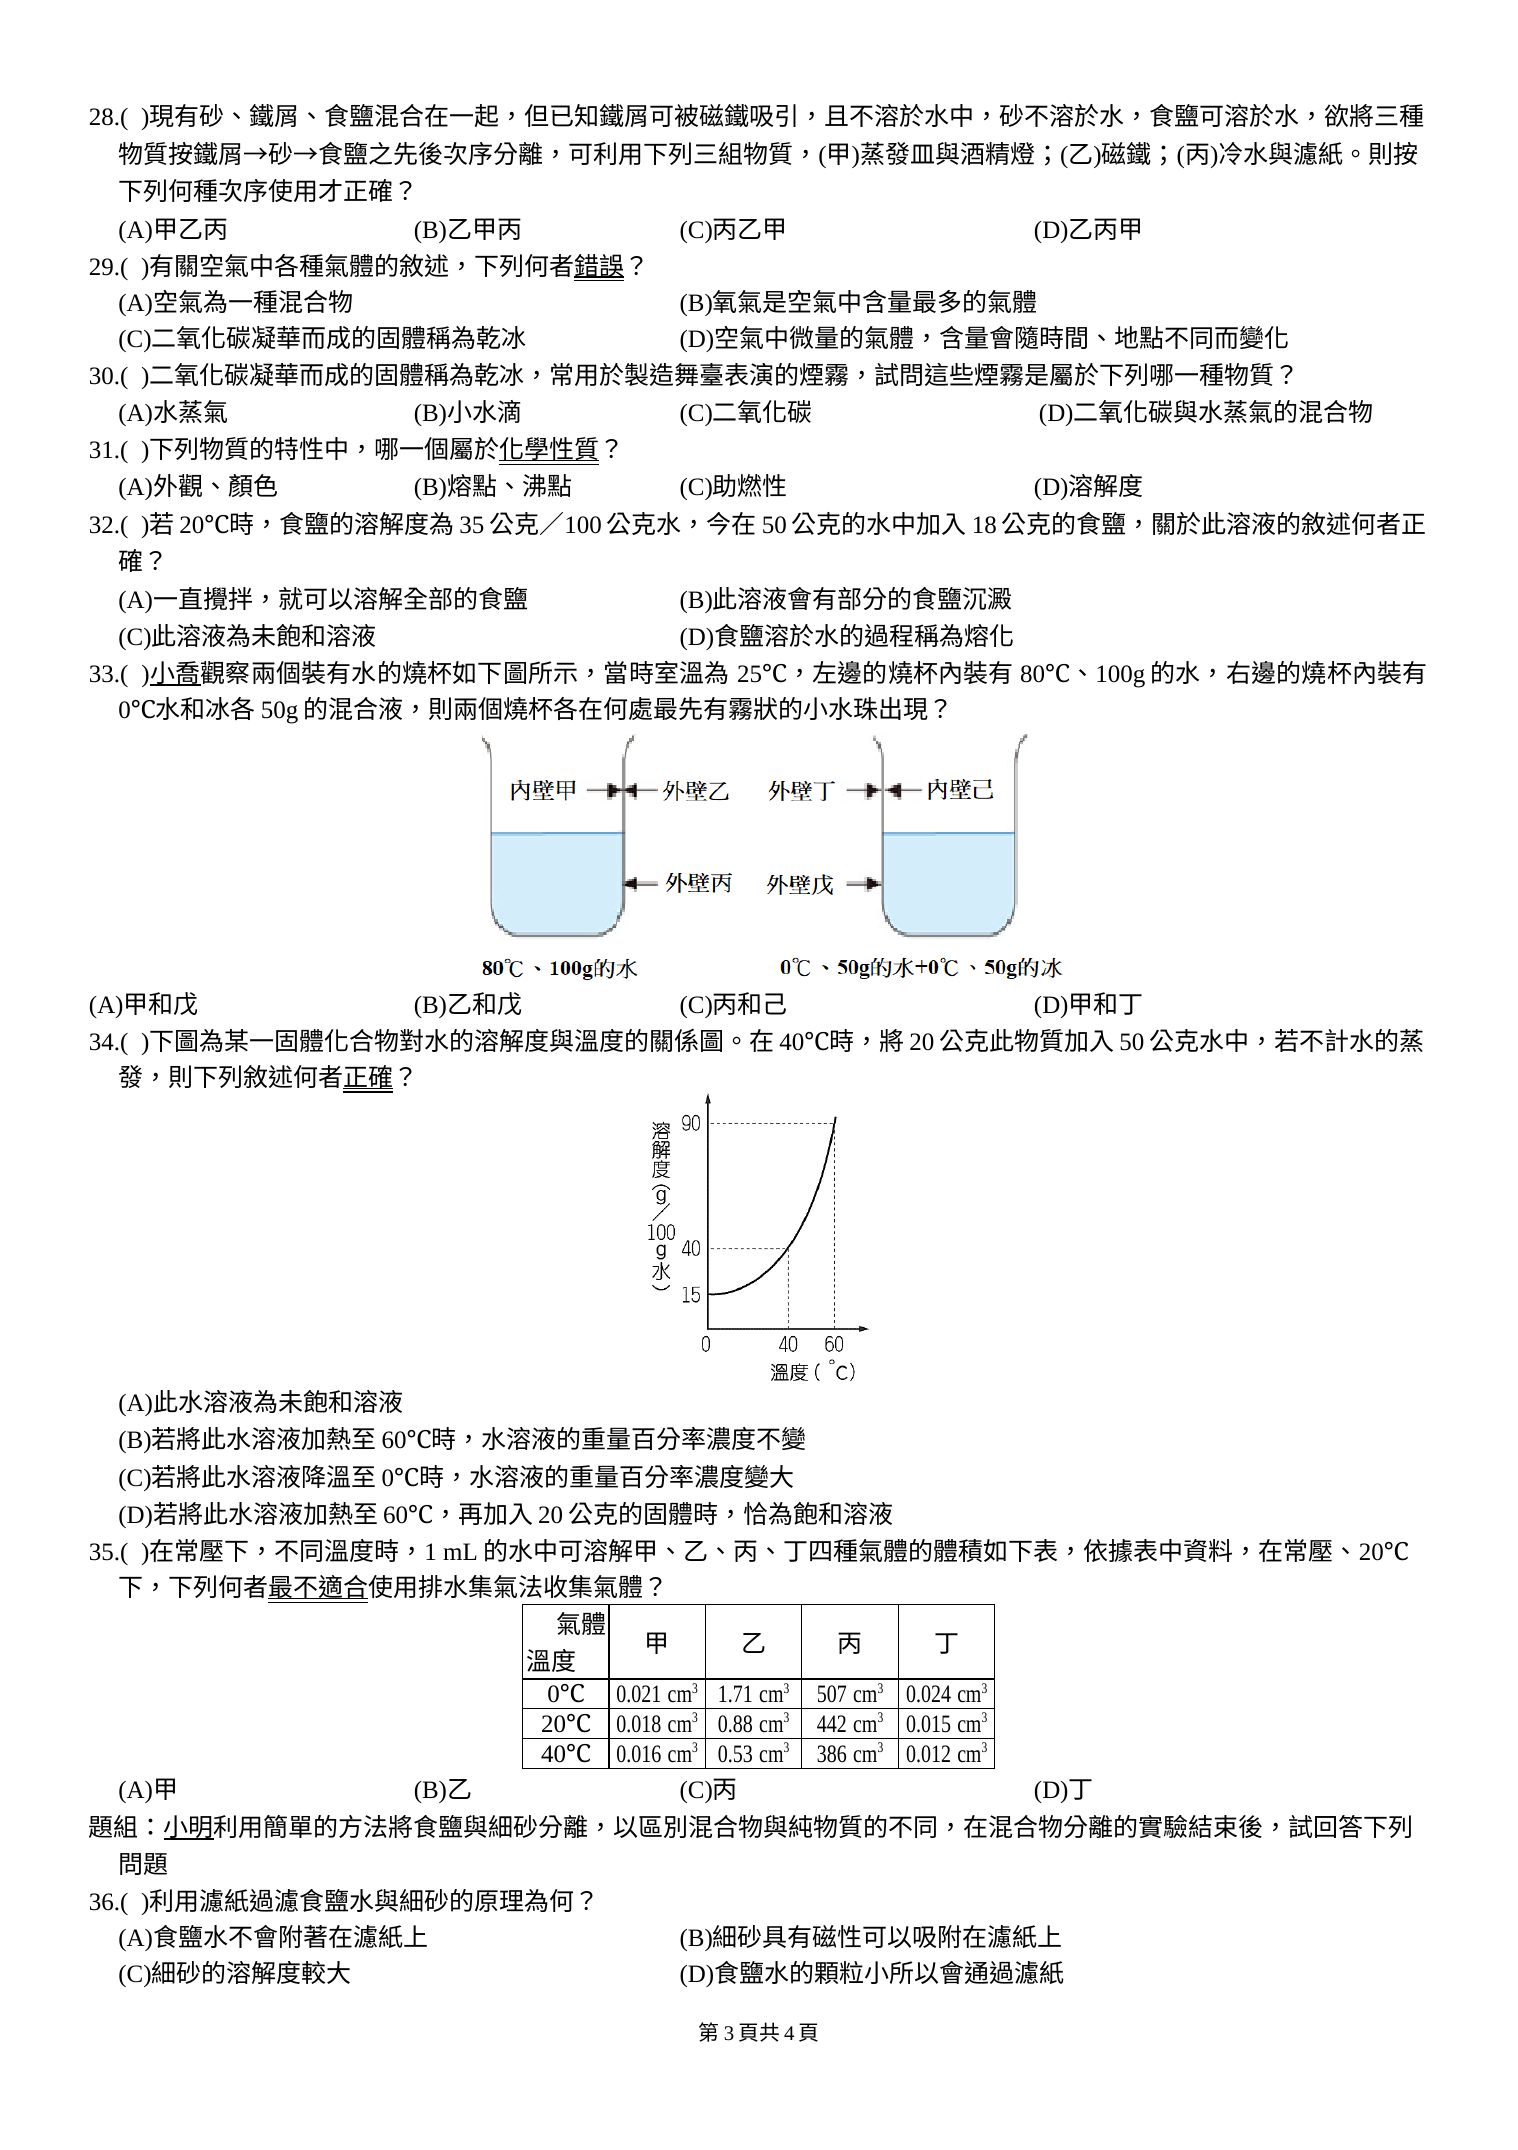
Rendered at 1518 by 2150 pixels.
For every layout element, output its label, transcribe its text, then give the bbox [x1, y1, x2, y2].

text (C)此溶液為未飽和溶液 (D)食鹽溶於水的過程稱為熔化 [89, 616, 1429, 653]
table_cell m3 [610, 1709, 705, 1738]
text (A)水蒸氣 (B)小水滴 (C)二氧化碳 (D)二氧化碳與水蒸氣的混合物 [89, 392, 1429, 430]
text (A)甲乙丙 (B)乙甲丙 (C)丙乙甲 (D)乙丙甲 [89, 208, 1429, 246]
text (A)外觀、顏色 (B)熔點、沸點 (C)助燃性 (D)溶解度 [89, 466, 1429, 503]
table_header 丁 [899, 1605, 994, 1677]
table_cell 0.53 cm3 [706, 1739, 801, 1768]
text 題組：小明利用簡單的方法將食鹽與細砂分離，以區別混合物與純物質的不同，在混合物分離的實驗結束後，試回答下列問題 [89, 1806, 1429, 1881]
text (D)若將此水溶液加熱至60℃，再加入20公克的固體時，恰為飽和溶液 [89, 1494, 1429, 1531]
text 31.( )下列物質的特性中，哪一個屬於化學性質？ [89, 430, 1429, 466]
text (A)空氣為一種混合物 (B)氧氣是空氣中含量最多的氣體 [89, 282, 1429, 318]
text 35.( )在常壓下，不同溫度時，1 mL 的水中可溶解甲、乙、丙、丁四種氣體的體積如下表，依據表中資料，在常壓、20℃下，下列何者最不適合使用排水集氣法收集氣體？ [89, 1531, 1429, 1604]
text 34.( )下圖為某一固體化合物對水的溶解度與溫度的關係圖。在40℃時，將20公克此物質加入50公克水中，若不計水的蒸發，則下列敘述何者正確？ [89, 1021, 1429, 1094]
table_cell [523, 1680, 608, 1708]
table_cell 0.015 cm3 [899, 1709, 994, 1738]
table_header 甲 [610, 1605, 705, 1677]
table_cell m3 [610, 1680, 705, 1708]
table_cell 0.88 cm3 [706, 1709, 801, 1738]
text (C)細砂的溶解度較大 (D)食鹽水的顆粒小所以會通過濾紙 [89, 1954, 1429, 1990]
table_cell 0.024 cm3 [899, 1680, 994, 1708]
table_cell m3 [802, 1680, 898, 1708]
text (A)甲 (B)乙 (C)丙 (D)丁 [89, 1769, 1429, 1806]
table_cell 1.71 cm3 [706, 1680, 801, 1708]
text 30.( )二氧化碳凝華而成的固體稱為乾冰，常用於製造舞臺表演的煙霧，試問這些煙霧是屬於下列哪一種物質？ [89, 355, 1429, 392]
text 32.( )若20℃時，食鹽的溶解度為35公克／100公克水，今在50公克的水中加入18公克的食鹽，關於此溶液的敘述何者正確？ [89, 503, 1429, 578]
text (A)此水溶液為未飽和溶液 [89, 1381, 1429, 1419]
text (A)甲和戊 (B)乙和戊 (C)丙和己 (D)甲和丁 [89, 984, 1429, 1021]
table_cell m3 [802, 1709, 898, 1738]
table_cell m3 [802, 1739, 898, 1768]
table_cell m3 [610, 1739, 705, 1768]
table_header 氣體 溫度 [523, 1605, 608, 1677]
text (B)若將此水溶液加熱至60℃時，水溶液的重量百分率濃度不變 [89, 1419, 1429, 1456]
picture [443, 726, 1075, 984]
text (A)食鹽水不會附著在濾紙上 (B)細砂具有磁性可以吸附在濾紙上 [89, 1918, 1429, 1954]
table_header 丙 [802, 1605, 898, 1677]
table_cell 0.012 cm3 [899, 1739, 994, 1768]
table_cell [523, 1709, 608, 1738]
text 36.( )利用濾紙過濾食鹽水與細砂的原理為何？ [89, 1881, 1429, 1918]
text (C)若將此水溶液降溫至0℃時，水溶液的重量百分率濃度變大 [89, 1456, 1429, 1494]
text 33.( )小喬觀察兩個裝有水的燒杯如下圖所示，當時室溫為25℃，左邊的燒杯內裝有80℃、100g的水，右邊的燒杯內裝有0℃水和冰各50g的混合液，則兩個燒杯各在何處最先有霧狀的小水珠出現？ [89, 653, 1429, 726]
text (C)二氧化碳凝華而成的固體稱為乾冰 (D)空氣中微量的氣體，含量會隨時間、地點不同而變化 [89, 318, 1429, 355]
table_header 乙 [706, 1605, 801, 1677]
table_cell [523, 1739, 608, 1768]
picture [648, 1093, 869, 1381]
text 28.( )現有砂、鐵屑、食鹽混合在一起，但已知鐵屑可被磁鐵吸引，且不溶於水中，砂不溶於水，食鹽可溶於水，欲將三種物質按鐵屑→砂→食鹽之先後次序分離，可利用下列三組物質，(甲)蒸發皿與酒精燈；(乙)磁鐵；(丙)冷水與濾紙。則按下列何種次序使用才正確？ [89, 96, 1429, 208]
text 29.( )有關空氣中各種氣體的敘述，下列何者錯誤？ [89, 246, 1429, 282]
text (A)一直攪拌，就可以溶解全部的食鹽 (B)此溶液會有部分的食鹽沉澱 [89, 578, 1429, 616]
